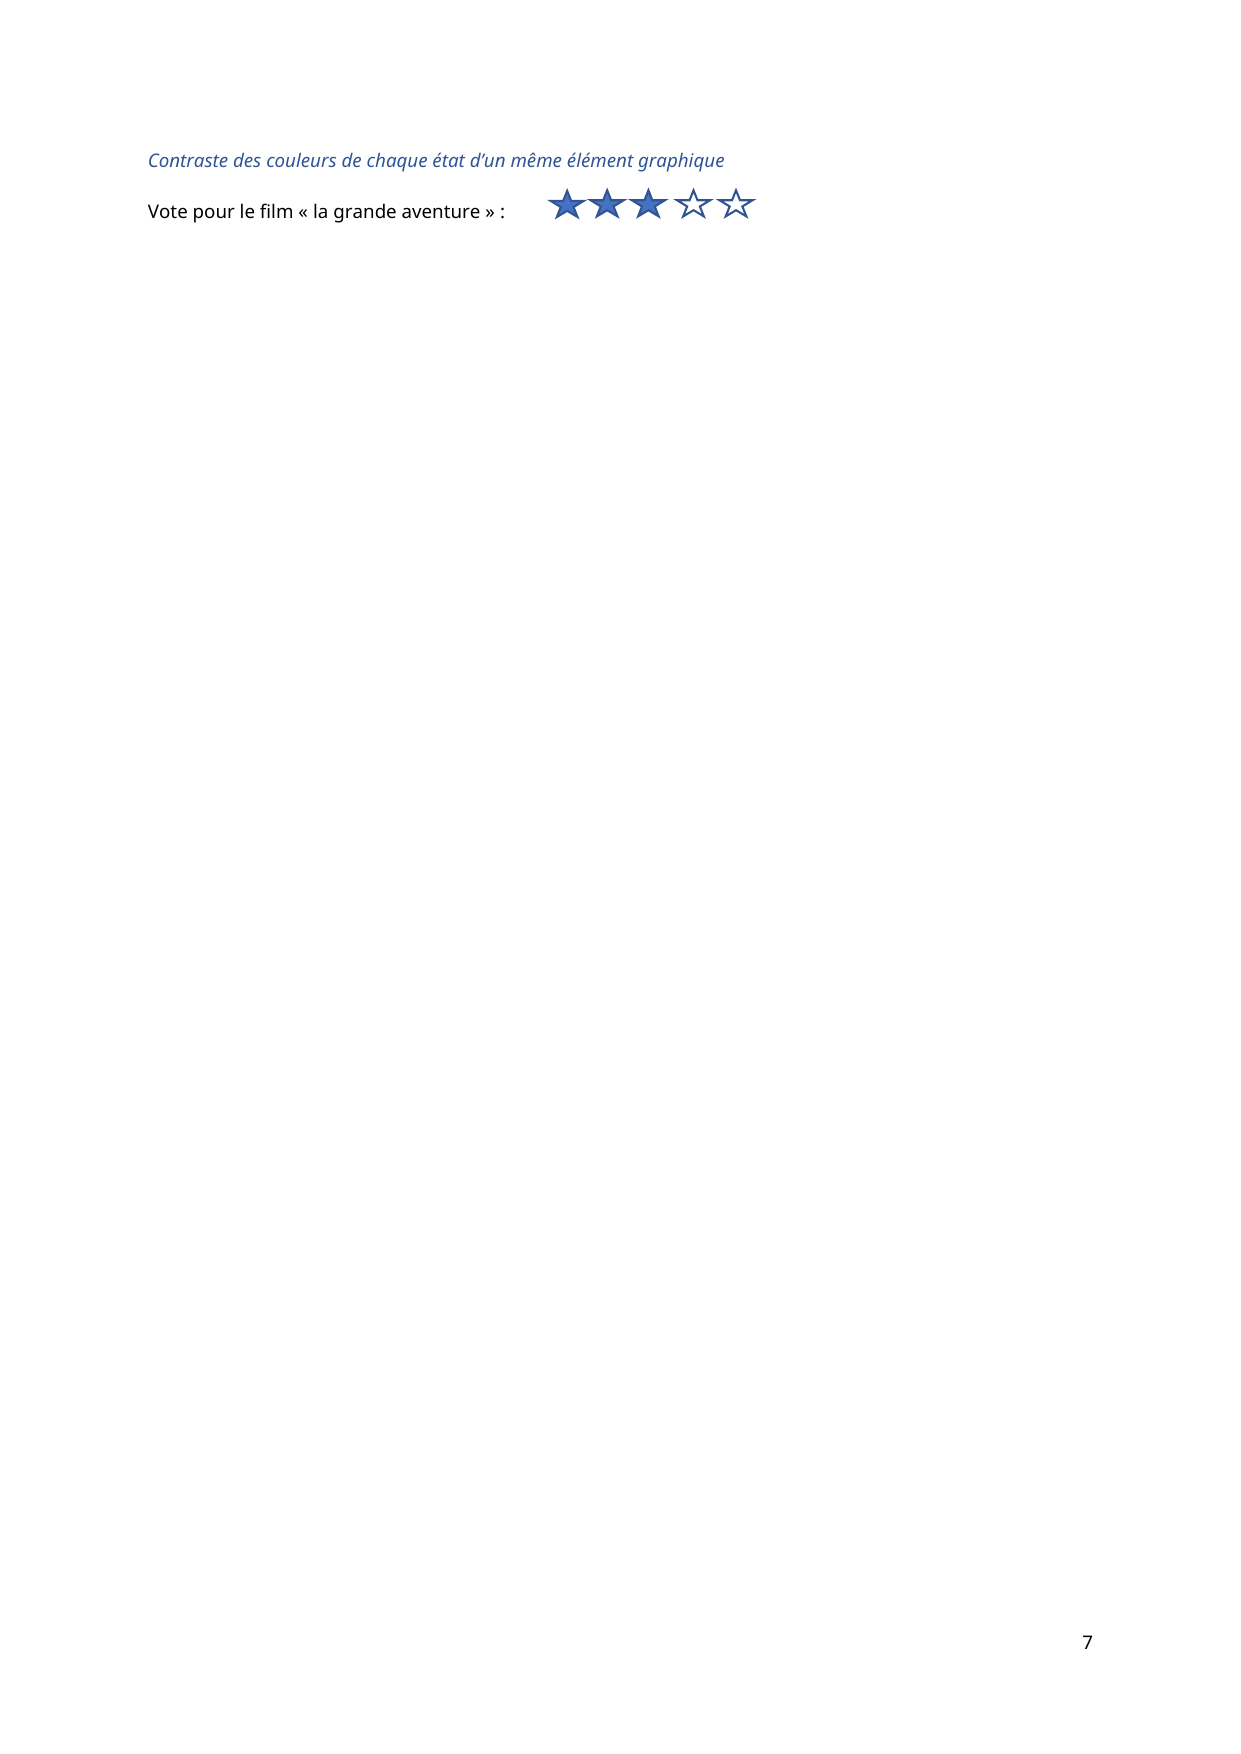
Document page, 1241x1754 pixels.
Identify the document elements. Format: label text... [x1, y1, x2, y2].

text Vote pour le film « la grande aventure » : [148, 199, 1093, 224]
subtitle Contraste des couleurs de chaque état d’un même élément graphique [148, 148, 1093, 199]
